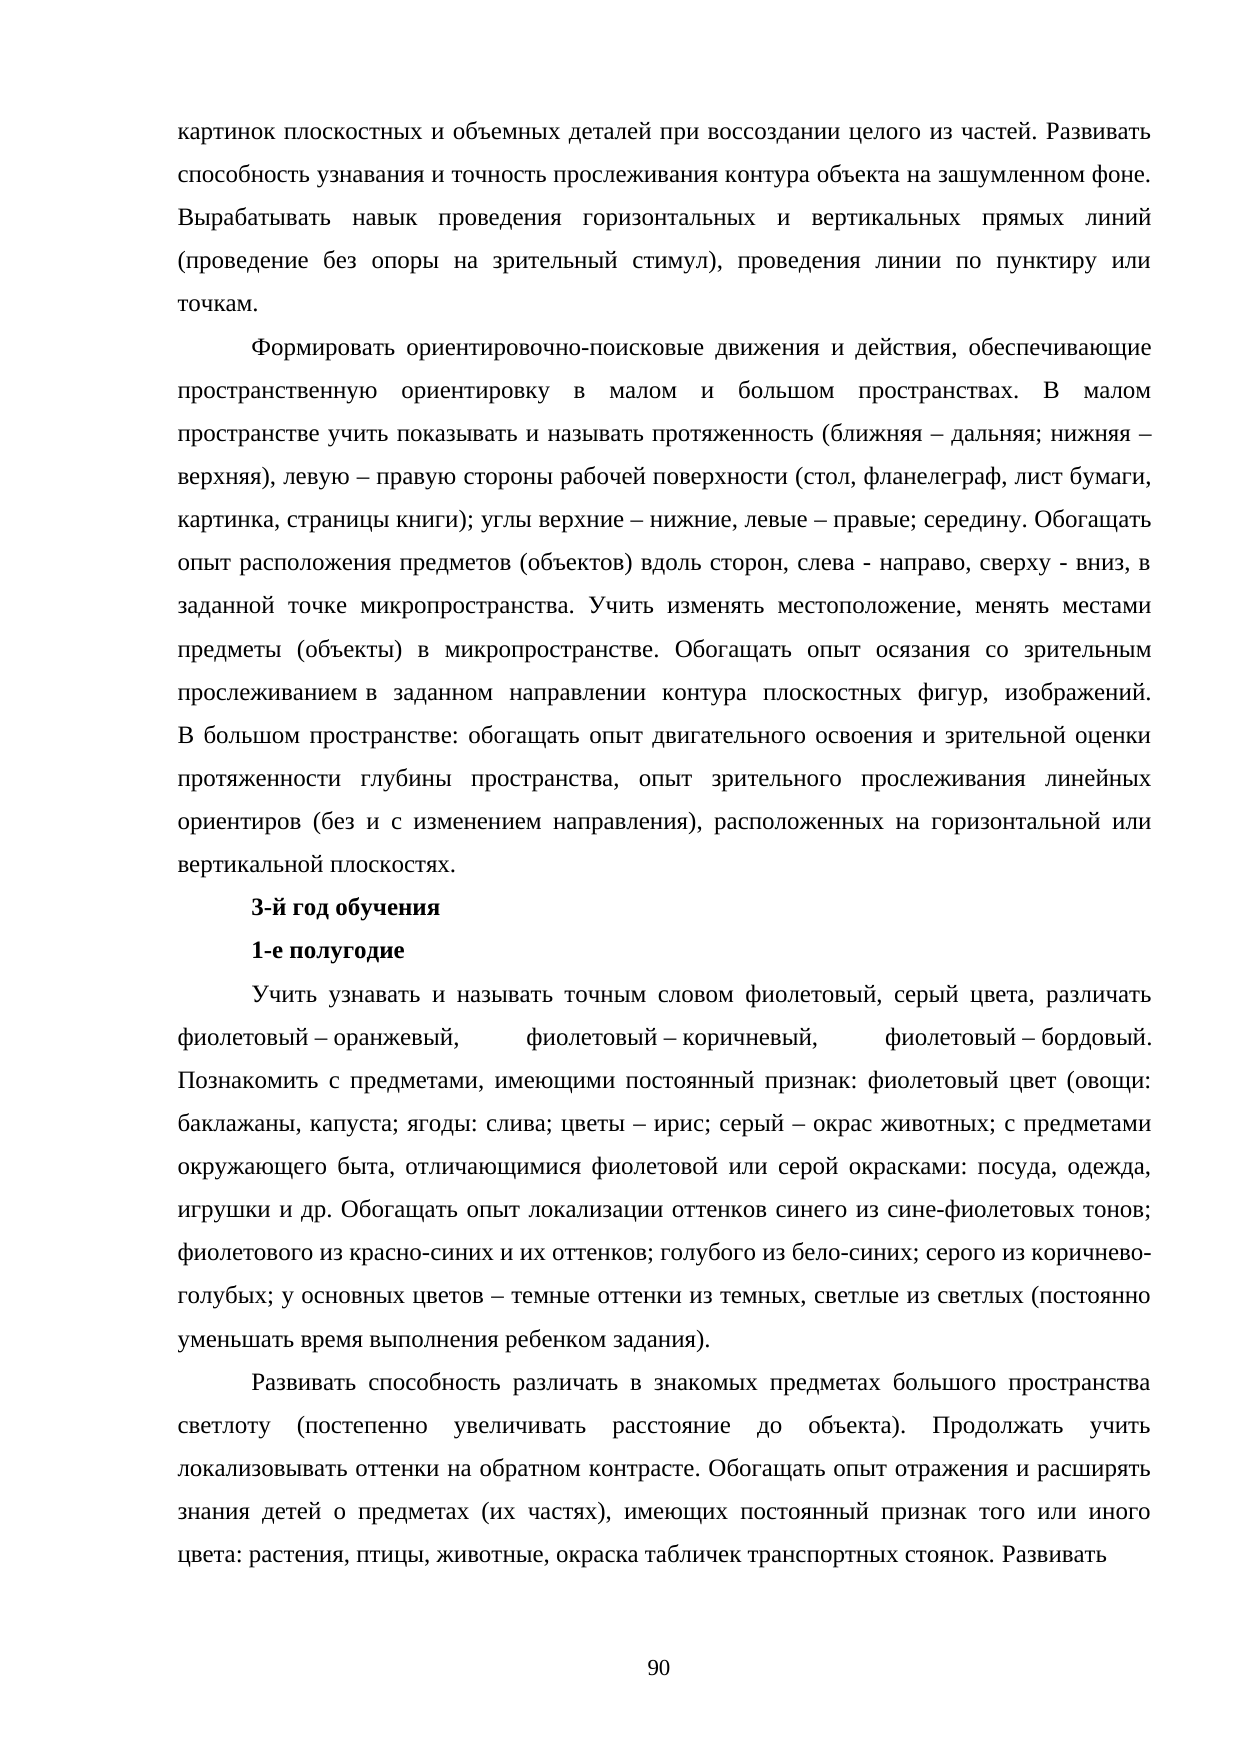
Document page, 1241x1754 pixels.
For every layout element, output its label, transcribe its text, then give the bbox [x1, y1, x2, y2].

text Развивать способность различать в знакомых предметах большого пространства светлоту (постепенно увеличивать расстояние до объекта). Продолжать учить локализовывать оттенки на обратном контрасте. Обогащать опыт отражения и расширять знания детей о предметах (их частях), имеющих постоянный признак того или иного цвета: растения, птицы, животные, окраска табличек транспортных стоянок. Развивать [177, 1367, 1152, 1568]
text Формировать ориентировочно-поисковые движения и действия, обеспечивающие пространственную ориентировку в малом и большом пространствах. В малом пространстве учить показывать и называть протяженность (ближняя – дальняя; нижняя – верхняя), левую – правую стороны рабочей поверхности (стол, фланелеграф, лист бумаги, картинка, страницы книги); углы верхние – нижние, левые – правые; середину. Обогащать опыт расположения предметов (объектов) вдоль сторон, слева - направо, сверху - вниз, в заданной точке микропространства. Учить изменять местоположение, менять местами предметы (объекты) в микропространстве. Обогащать опыт осязания со зрительным прослеживанием в заданном направлении контура плоскостных фигур, изображений. В большом пространстве: обогащать опыт двигательного освоения и зрительной оценки протяженности глубины пространства, опыт зрительного прослеживания линейных ориентиров (без и с изменением направления), расположенных на горизонтальной или вертикальной плоскостях. [177, 332, 1152, 878]
text картинок плоскостных и объемных деталей при воссоздании целого из частей. Развивать способность узнавания и точность прослеживания контура объекта на зашумленном фоне. Вырабатывать навык проведения горизонтальных и вертикальных прямых линий (проведение без опоры на зрительный стимул), проведения линии по пунктиру или точкам. [177, 116, 1152, 317]
text Учить узнавать и называть точным словом фиолетовый, серый цвета, различать фиолетовый – оранжевый, фиолетовый – коричневый, фиолетовый – бордовый. Познакомить с предметами, имеющими постоянный признак: фиолетовый цвет (овощи: баклажаны, капуста; ягоды: слива; цветы – ирис; серый – окрас животных; с предметами окружающего быта, отличающимися фиолетовой или серой окрасками: посуда, одежда, игрушки и др. Обогащать опыт локализации оттенков синего из сине-фиолетовых тонов; фиолетового из красно-синих и их оттенков; голубого из бело-синих; серого из коричнево-голубых; у основных цветов – темные оттенки из темных, светлые из светлых (постоянно уменьшать время выполнения ребенком задания). [177, 979, 1152, 1352]
subtitle 3-й год обучения 1-е полугодие [251, 892, 440, 964]
